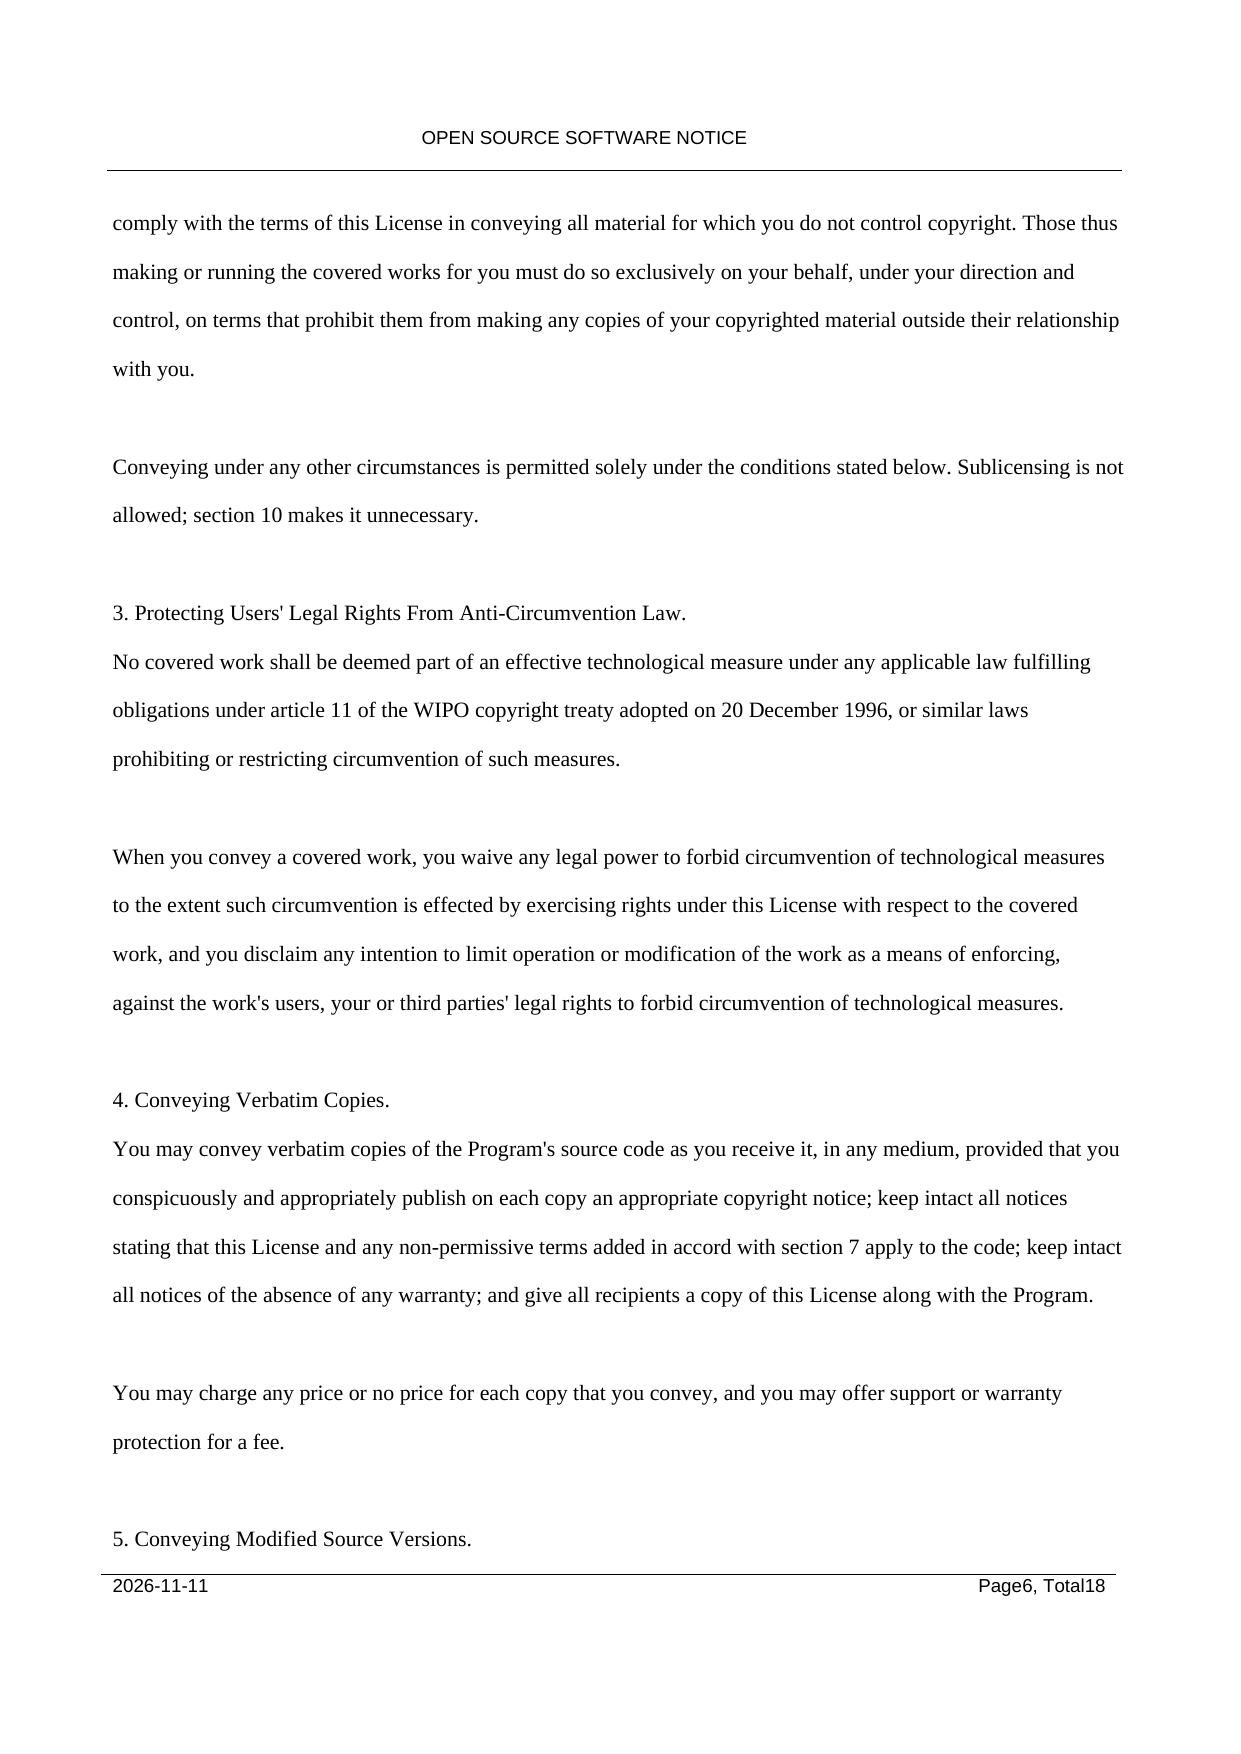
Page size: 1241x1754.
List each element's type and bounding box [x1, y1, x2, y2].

text [112, 206, 1128, 1555]
